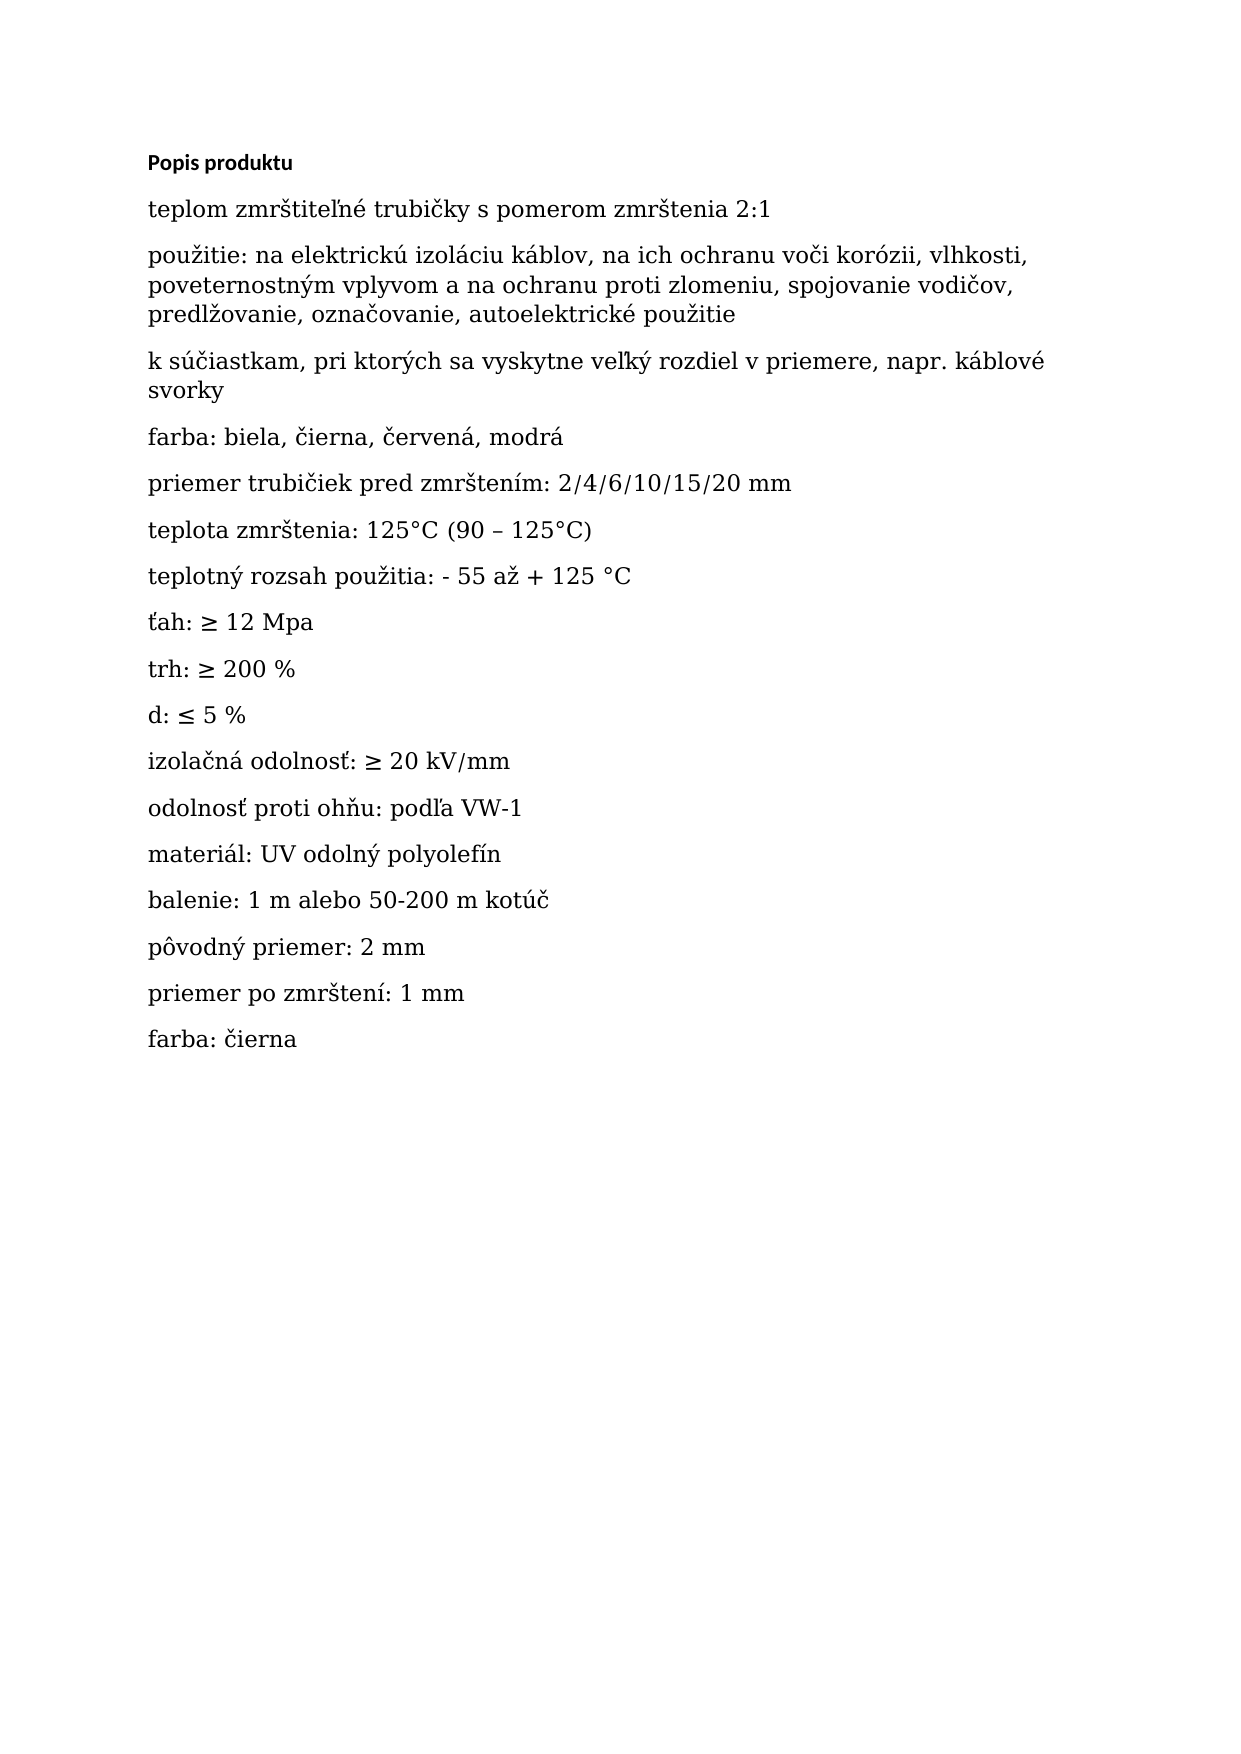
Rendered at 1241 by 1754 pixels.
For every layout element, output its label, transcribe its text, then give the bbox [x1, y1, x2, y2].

text farba: čierna [148, 1025, 1093, 1053]
text trh: ≥ 200 % [148, 654, 1093, 682]
text použitie: na elektrickú izoláciu káblov, na ich ochranu voči korózii, vlhkosti, poveternostným vplyvom a na ochranu proti zlomeniu, spojovanie vodičov, predlžovanie, označovanie, autoelektrické použitie [148, 241, 1093, 328]
text teplom zmrštiteľné trubičky s pomerom zmrštenia 2:1 [148, 194, 1093, 222]
text farba: biela, čierna, červená, modrá [148, 423, 1093, 450]
text pôvodný priemer: 2 mm [148, 932, 1093, 960]
text priemer trubičiek pred zmrštením: 2/4/6/10/15/20 mm [148, 469, 1093, 496]
text teplotný rozsah použitia: - 55 až + 125 °C [148, 562, 1093, 589]
text Popis produktu [148, 148, 1093, 176]
text odolnosť proti ohňu: podľa VW-1 [148, 793, 1093, 821]
text k súčiastkam, pri ktorých sa vyskytne veľký rozdiel v priemere, napr. káblové svorky [148, 347, 1093, 404]
text teplota zmrštenia: 125°C (90 – 125°C) [148, 515, 1093, 543]
text d: ≤ 5 % [148, 701, 1093, 728]
text materiál: UV odolný polyolefín [148, 840, 1093, 867]
text ťah: ≥ 12 Mpa [148, 608, 1093, 636]
text izolačná odolnosť: ≥ 20 kV/mm [148, 747, 1093, 774]
text priemer po zmrštení: 1 mm [148, 979, 1093, 1006]
text balenie: 1 m alebo 50-200 m kotúč [148, 886, 1093, 914]
